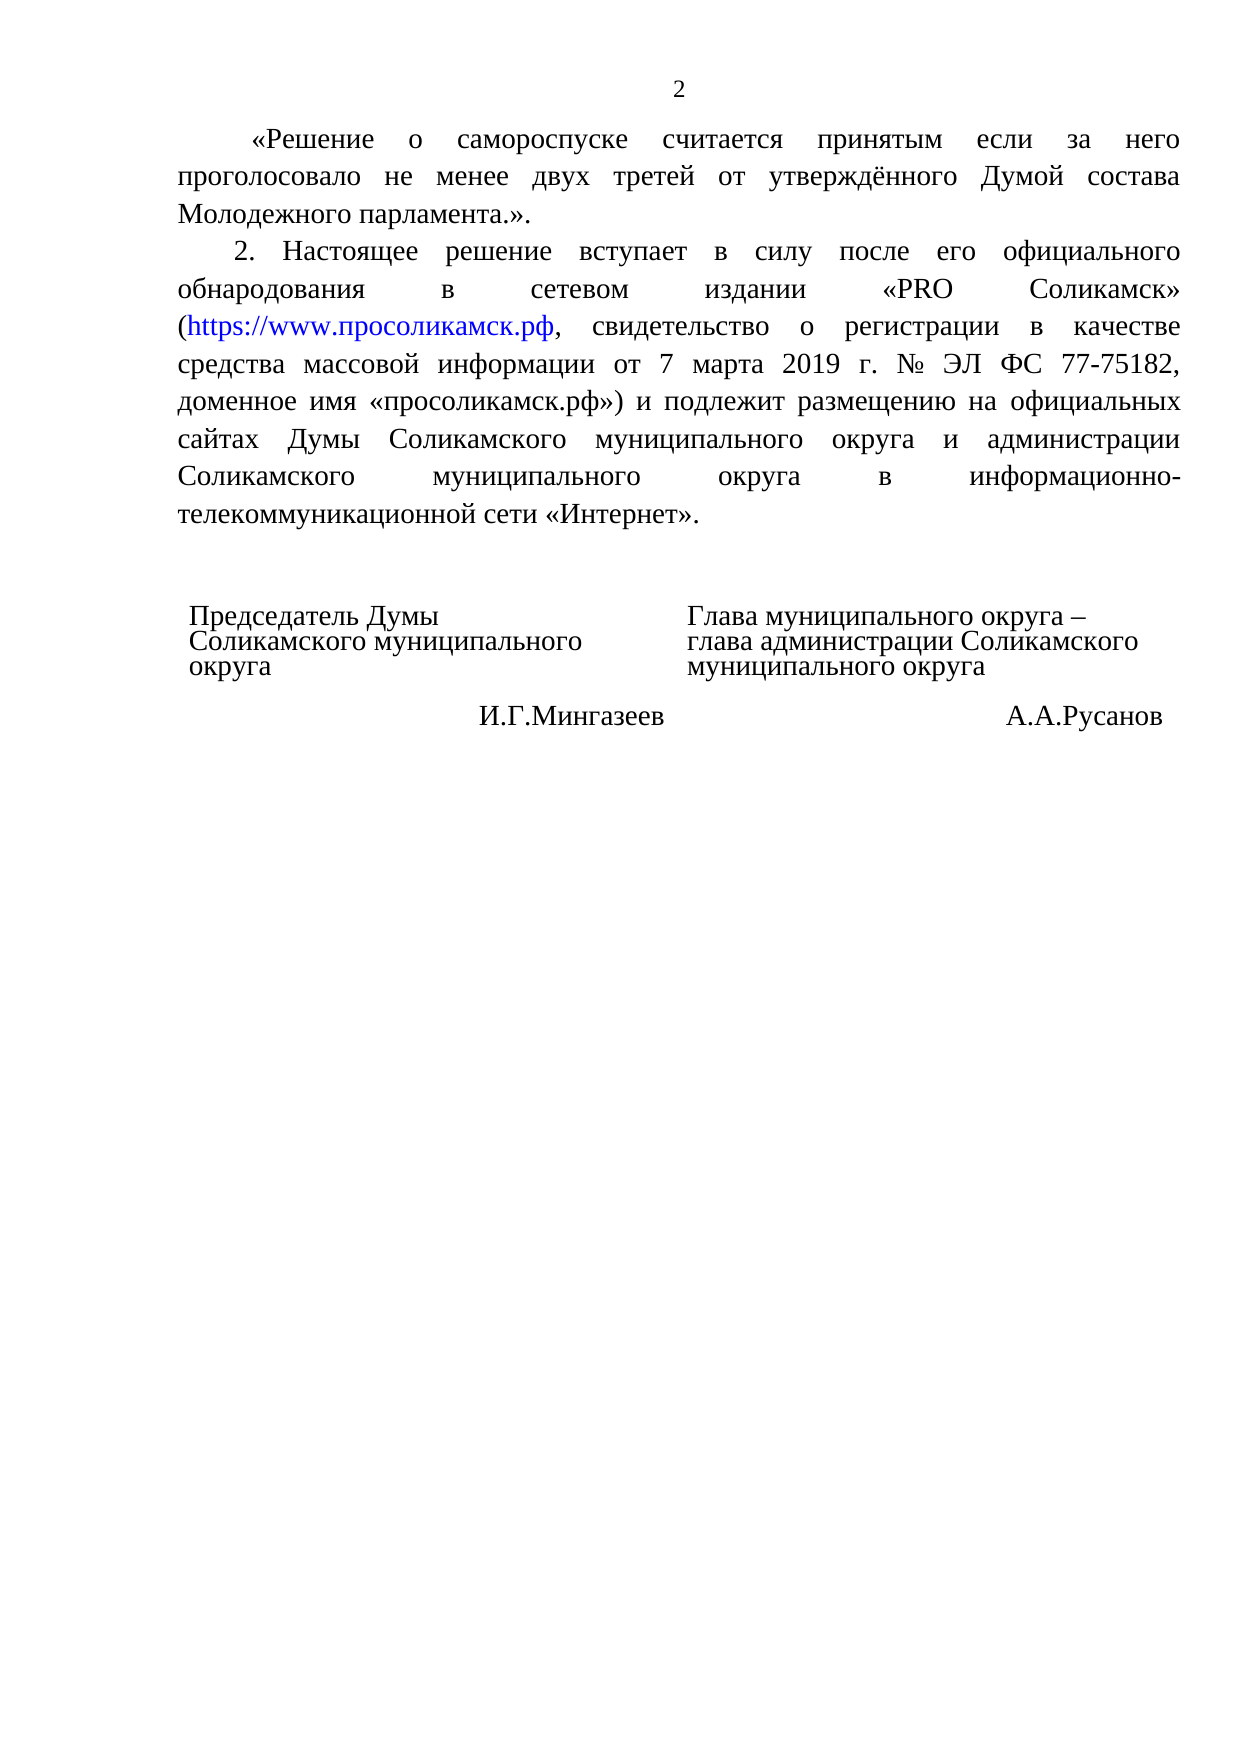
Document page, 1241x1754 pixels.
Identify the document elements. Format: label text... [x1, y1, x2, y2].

table_cell А.А.Русанов [676, 681, 1174, 731]
table_cell И.Г.Мингазеев [177, 681, 676, 731]
text «Решение о самороспуске считается принятым если за него проголосовало не менее двух третей от утверждённого Думой состава Молодежного парламента.». [177, 118, 1181, 231]
text 2. Настоящее решение вступает в силу после его официального обнародования в сетевом издании «PRO Соликамск» (https://www.просоликамск.рф, свидетельство о регистрации в качестве средства массовой информации от 7 марта . № ЭЛ ФС 77-75182, доменное имя «просоликамск.рф») и подлежит размещению на официальных сайтах Думы Соликамского муниципального округа и администрации Соликамского муниципального округа в информационно-телекоммуникационной сети «Интернет». [177, 231, 1181, 531]
table_header Глава муниципального округа – глава администрации Соликамского муниципального округа [676, 606, 1174, 681]
table_header Председатель Думы Соликамского муниципального округа [177, 606, 676, 681]
